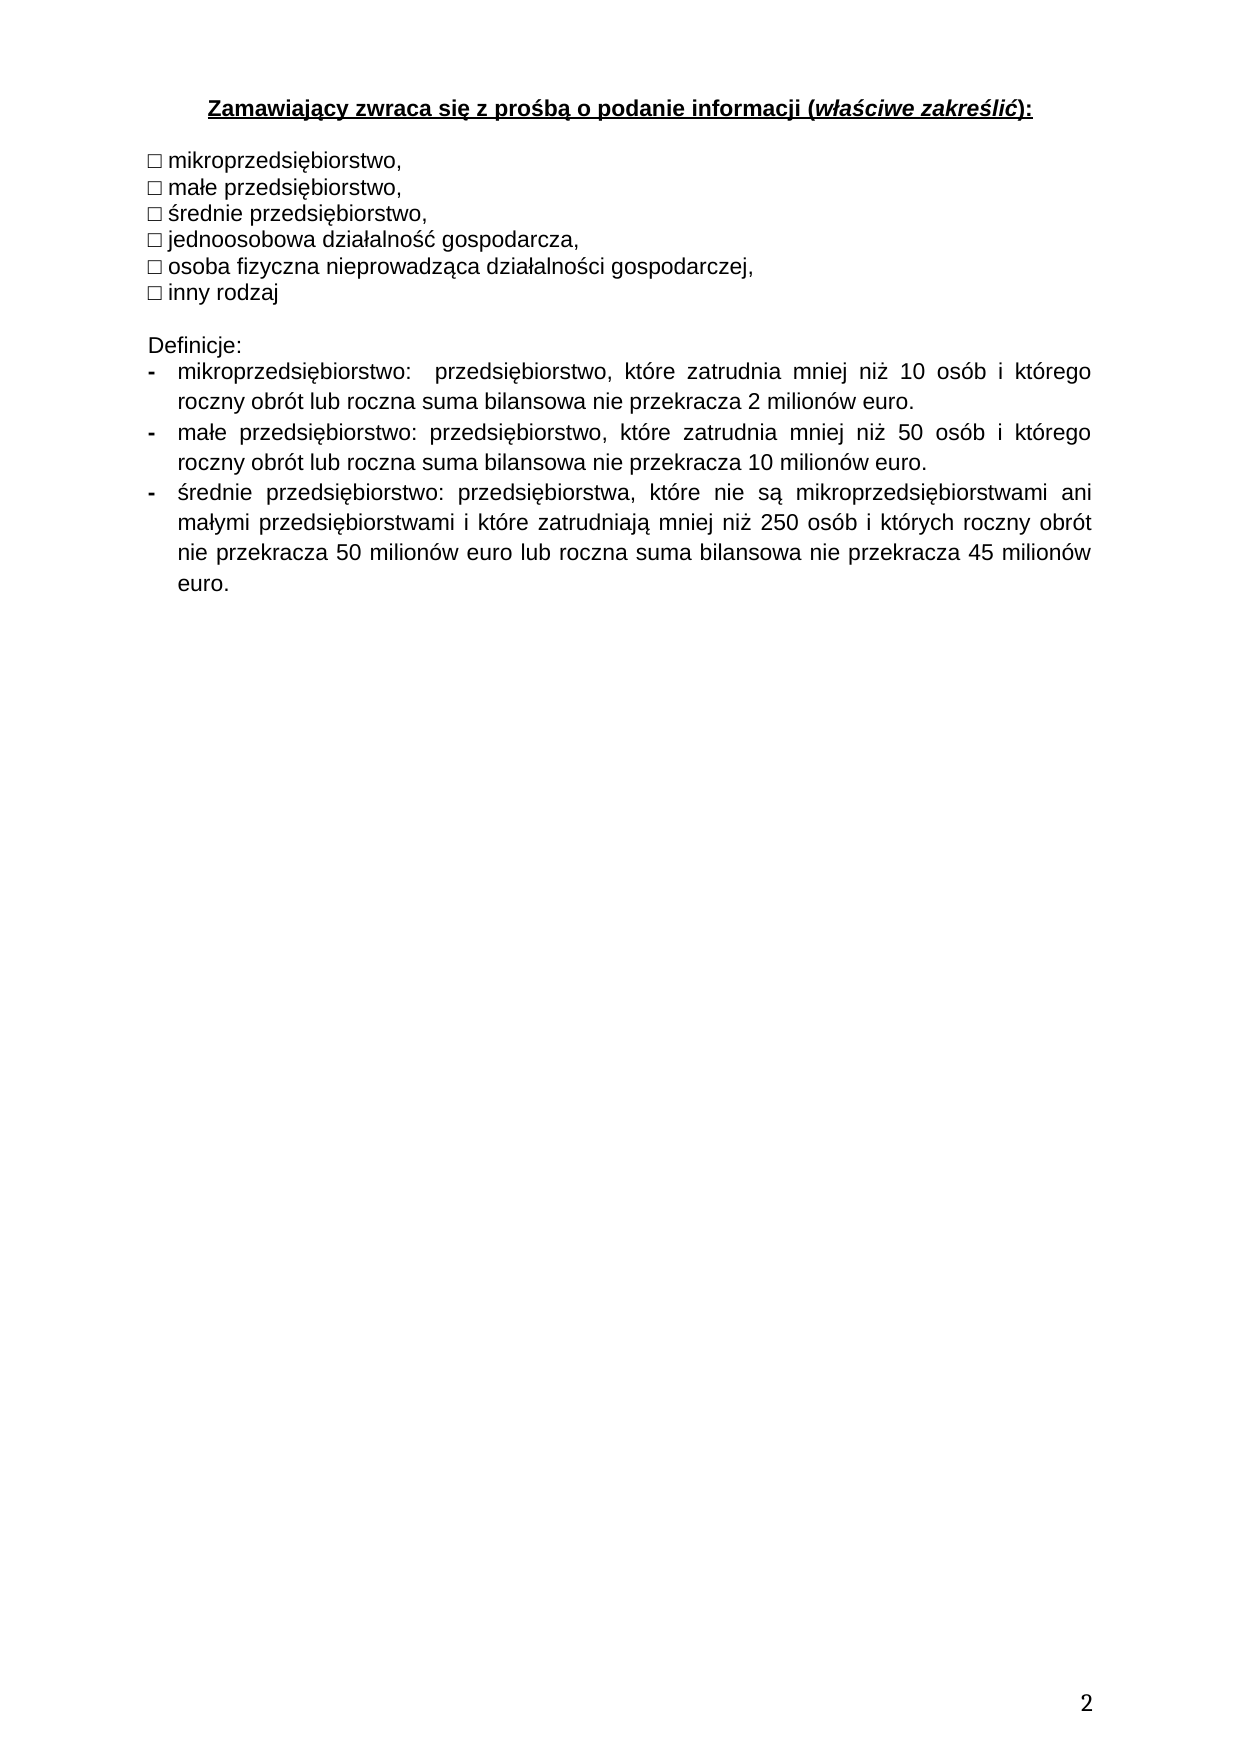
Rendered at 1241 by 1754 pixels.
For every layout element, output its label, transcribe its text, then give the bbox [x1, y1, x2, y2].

text □ małe przedsiębiorstwo, [148, 173, 1092, 200]
text □ mikroprzedsiębiorstwo, [148, 147, 1092, 173]
text □ średnie przedsiębiorstwo, [148, 200, 1092, 226]
text Zamawiający zwraca się z prośbą o podanie informacji (właściwe zakreślić): [148, 94, 1092, 121]
list mikroprzedsiębiorstwo: przedsiębiorstwo, które zatrudnia mniej niż 10 osób i którego roczny obrót lub roczna suma bilansowa nie przekracza 2 milionów euro. [148, 358, 1092, 414]
text □ jednoosobowa działalność gospodarcza, [148, 226, 1092, 253]
list średnie przedsiębiorstwo: przedsiębiorstwa, które nie są mikroprzedsiębiorstwami ani małymi przedsiębiorstwami i które zatrudniają mniej niż 250 osób i których roczny obrót nie przekracza 50 milionów euro lub roczna suma bilansowa nie przekracza 45 milionów euro. [148, 479, 1092, 596]
text Definicje: [148, 332, 1092, 358]
text □ inny rodzaj [148, 279, 1092, 305]
text □ osoba fizyczna nieprowadząca działalności gospodarczej, [148, 253, 1092, 279]
list małe przedsiębiorstwo: przedsiębiorstwo, które zatrudnia mniej niż 50 osób i którego roczny obrót lub roczna suma bilansowa nie przekracza 10 milionów euro. [148, 418, 1092, 475]
